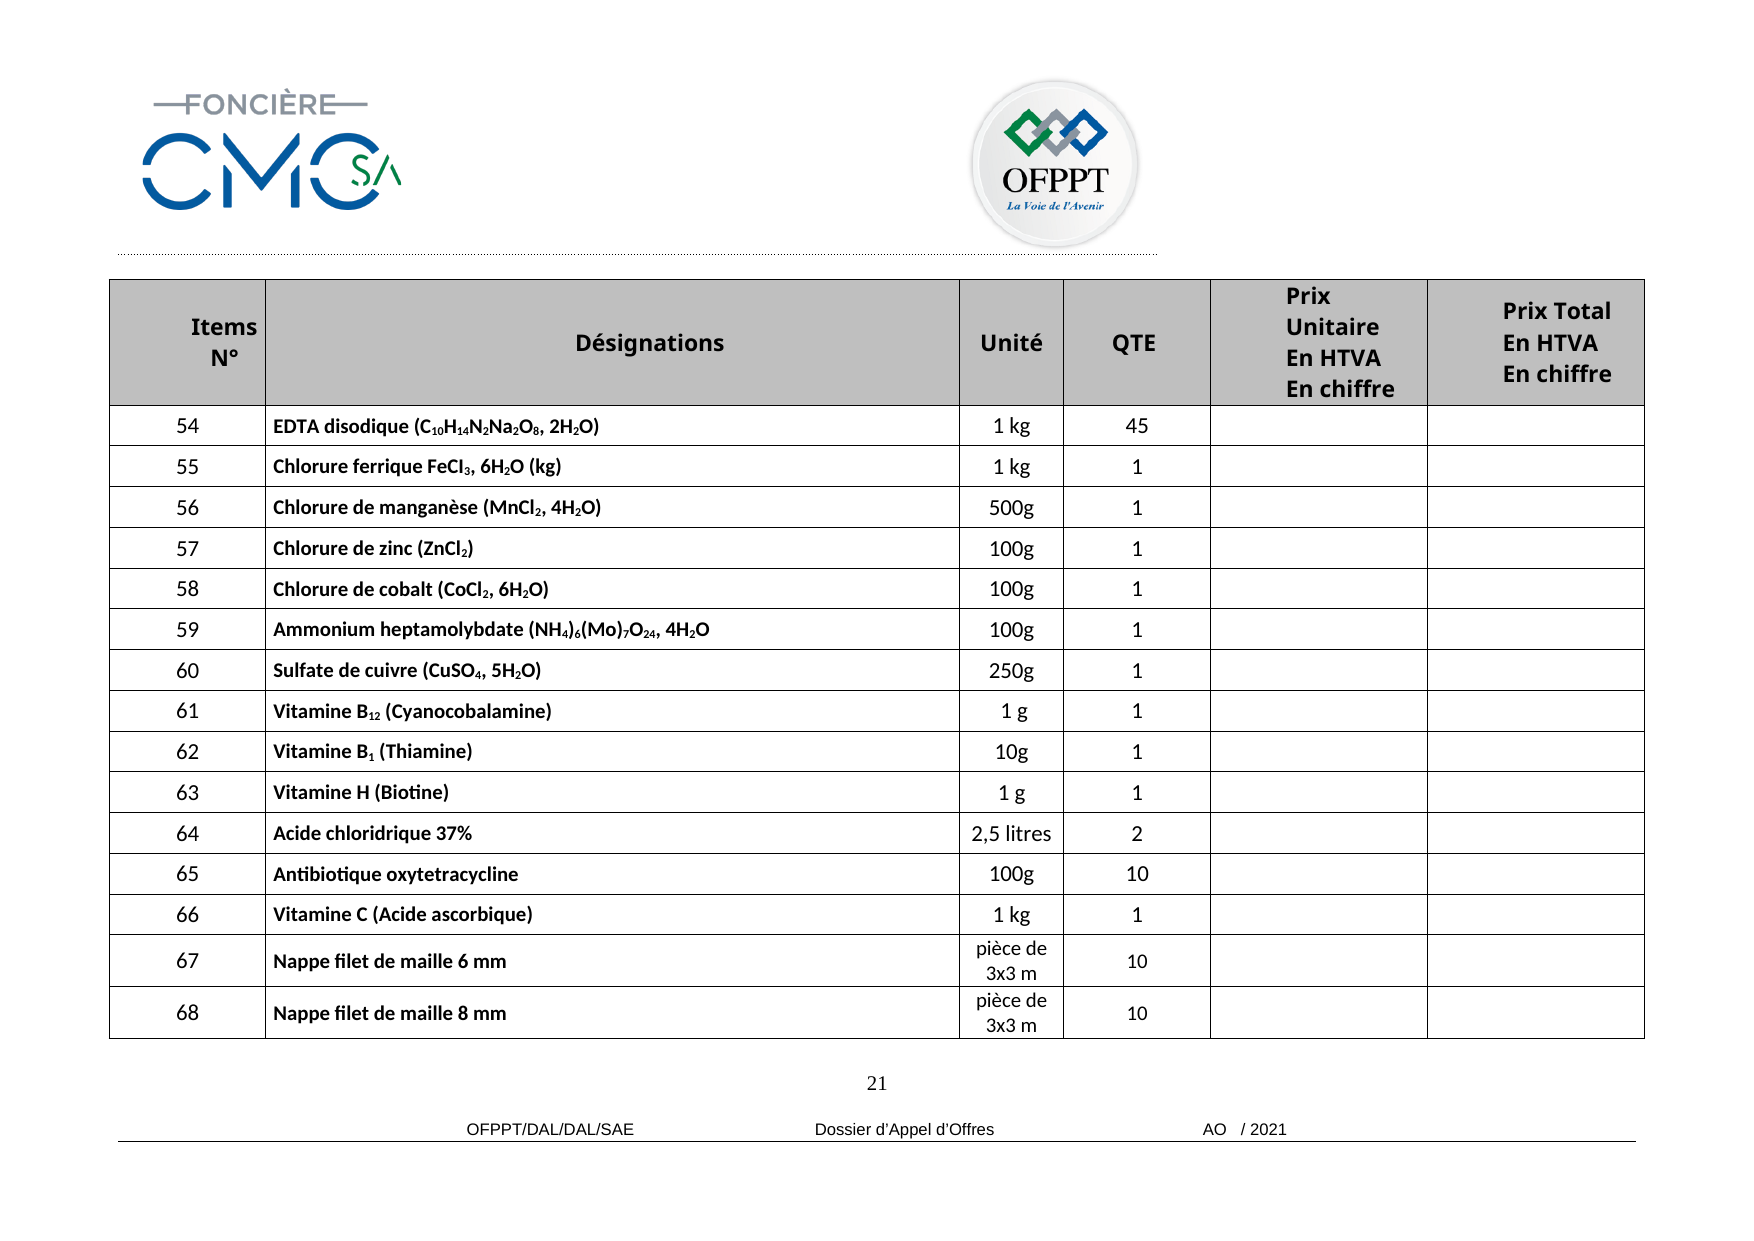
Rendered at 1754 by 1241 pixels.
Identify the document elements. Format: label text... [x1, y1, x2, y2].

table_cell [1211, 772, 1427, 812]
table_cell 100g [960, 609, 1063, 649]
table_cell 100g [960, 528, 1063, 568]
table_cell [1428, 528, 1644, 568]
table_cell [1211, 987, 1427, 1038]
table_cell 10g [960, 732, 1063, 771]
table_cell [1211, 446, 1427, 486]
table_cell pièce de 3x3 m [960, 935, 1063, 986]
table_header Unité [960, 280, 1063, 405]
table_cell [1428, 406, 1644, 445]
table_cell 2 [1064, 813, 1210, 853]
table_cell 65 [110, 854, 265, 893]
table_cell [1211, 732, 1427, 771]
table_cell 64 [110, 813, 265, 853]
table_cell [1211, 691, 1427, 731]
table_cell 1 [1064, 569, 1210, 608]
table_cell [1211, 650, 1427, 690]
table_cell 1 kg [960, 895, 1063, 934]
table_cell 500g [960, 487, 1063, 527]
table_cell [1428, 987, 1644, 1038]
table_cell Vitamine B1 (Thiamine) [266, 732, 959, 771]
table_cell [1428, 609, 1644, 649]
table_cell 1 [1064, 446, 1210, 486]
table_cell 66 [110, 895, 265, 934]
table_cell [1428, 813, 1644, 853]
table_cell [1211, 813, 1427, 853]
table_cell 1 [1064, 895, 1210, 934]
table_cell 54 [110, 406, 265, 445]
picture [964, 73, 1145, 254]
table_cell Nappe filet de maille 6 mm [266, 935, 959, 986]
table_cell 1 [1064, 609, 1210, 649]
table_cell [1211, 895, 1427, 934]
table_cell [1428, 772, 1644, 812]
table_cell Ammonium heptamolybdate (NH4)6(Mo)7O24, 4H2O [266, 609, 959, 649]
table_cell 62 [110, 732, 265, 771]
table_cell Vitamine B12 (Cyanocobalamine) [266, 691, 959, 731]
table_cell 63 [110, 772, 265, 812]
table_cell [1211, 528, 1427, 568]
table_cell 56 [110, 487, 265, 527]
table_cell 100g [960, 569, 1063, 608]
table_cell 68 [110, 987, 265, 1038]
table_header Désignations [266, 280, 959, 405]
table_cell [1428, 732, 1644, 771]
table_cell pièce de 3x3 m [960, 987, 1063, 1038]
table_cell 61 [110, 691, 265, 731]
table_cell 45 [1064, 406, 1210, 445]
table_cell Antibiotique oxytetracycline [266, 854, 959, 893]
table_cell 1 [1064, 487, 1210, 527]
table_cell 1 kg [960, 446, 1063, 486]
table_cell 55 [110, 446, 265, 486]
table_header Prix Total En HTVA En chiffre [1428, 280, 1644, 405]
table_cell 100g [960, 854, 1063, 893]
table_cell [1211, 487, 1427, 527]
table_cell [1428, 446, 1644, 486]
table_cell Nappe filet de maille 8 mm [266, 987, 959, 1038]
table_cell 67 [110, 935, 265, 986]
table_cell Chlorure de zinc (ZnCl2) [266, 528, 959, 568]
table_header Items N° [110, 280, 265, 405]
table_cell [1428, 691, 1644, 731]
table_cell Chlorure de manganèse (MnCl2, 4H2O) [266, 487, 959, 527]
table_cell 1 [1064, 528, 1210, 568]
table_cell [1428, 854, 1644, 893]
table_cell 250g [960, 650, 1063, 690]
table_cell [1211, 569, 1427, 608]
table_cell [1428, 569, 1644, 608]
table_cell 58 [110, 569, 265, 608]
table_cell 1 kg [960, 406, 1063, 445]
picture [142, 88, 402, 210]
table_cell 10 [1064, 935, 1210, 986]
table_cell 57 [110, 528, 265, 568]
table_cell Sulfate de cuivre (CuSO4, 5H2O) [266, 650, 959, 690]
table_header Prix Unitaire En HTVA En chiffre [1211, 280, 1427, 405]
table_cell 1 g [960, 691, 1063, 731]
table_cell [1211, 406, 1427, 445]
table_cell [1428, 650, 1644, 690]
table_cell Vitamine H (Biotine) [266, 772, 959, 812]
table_cell 60 [110, 650, 265, 690]
table_cell 10 [1064, 854, 1210, 893]
table_header QTE [1064, 280, 1210, 405]
table_cell [1428, 935, 1644, 986]
table_cell Chlorure ferrique FeCI3, 6H2O (kg) [266, 446, 959, 486]
table_cell EDTA disodique (C10H14N2Na2O8, 2H2O) [266, 406, 959, 445]
table_cell 2,5 litres [960, 813, 1063, 853]
table_cell Chlorure de cobalt (CoCl2, 6H2O) [266, 569, 959, 608]
table_cell [1211, 609, 1427, 649]
table_cell 1 [1064, 691, 1210, 731]
table_cell Vitamine C (Acide ascorbique) [266, 895, 959, 934]
table_cell [1211, 935, 1427, 986]
table_cell 1 [1064, 732, 1210, 771]
table_cell [1211, 854, 1427, 893]
table_cell Acide chloridrique 37% [266, 813, 959, 853]
table_cell 1 [1064, 650, 1210, 690]
table_cell [1428, 895, 1644, 934]
table_cell 59 [110, 609, 265, 649]
table_cell 1 [1064, 772, 1210, 812]
table_cell 1 g [960, 772, 1063, 812]
table_cell 10 [1064, 987, 1210, 1038]
table_cell [1428, 487, 1644, 527]
